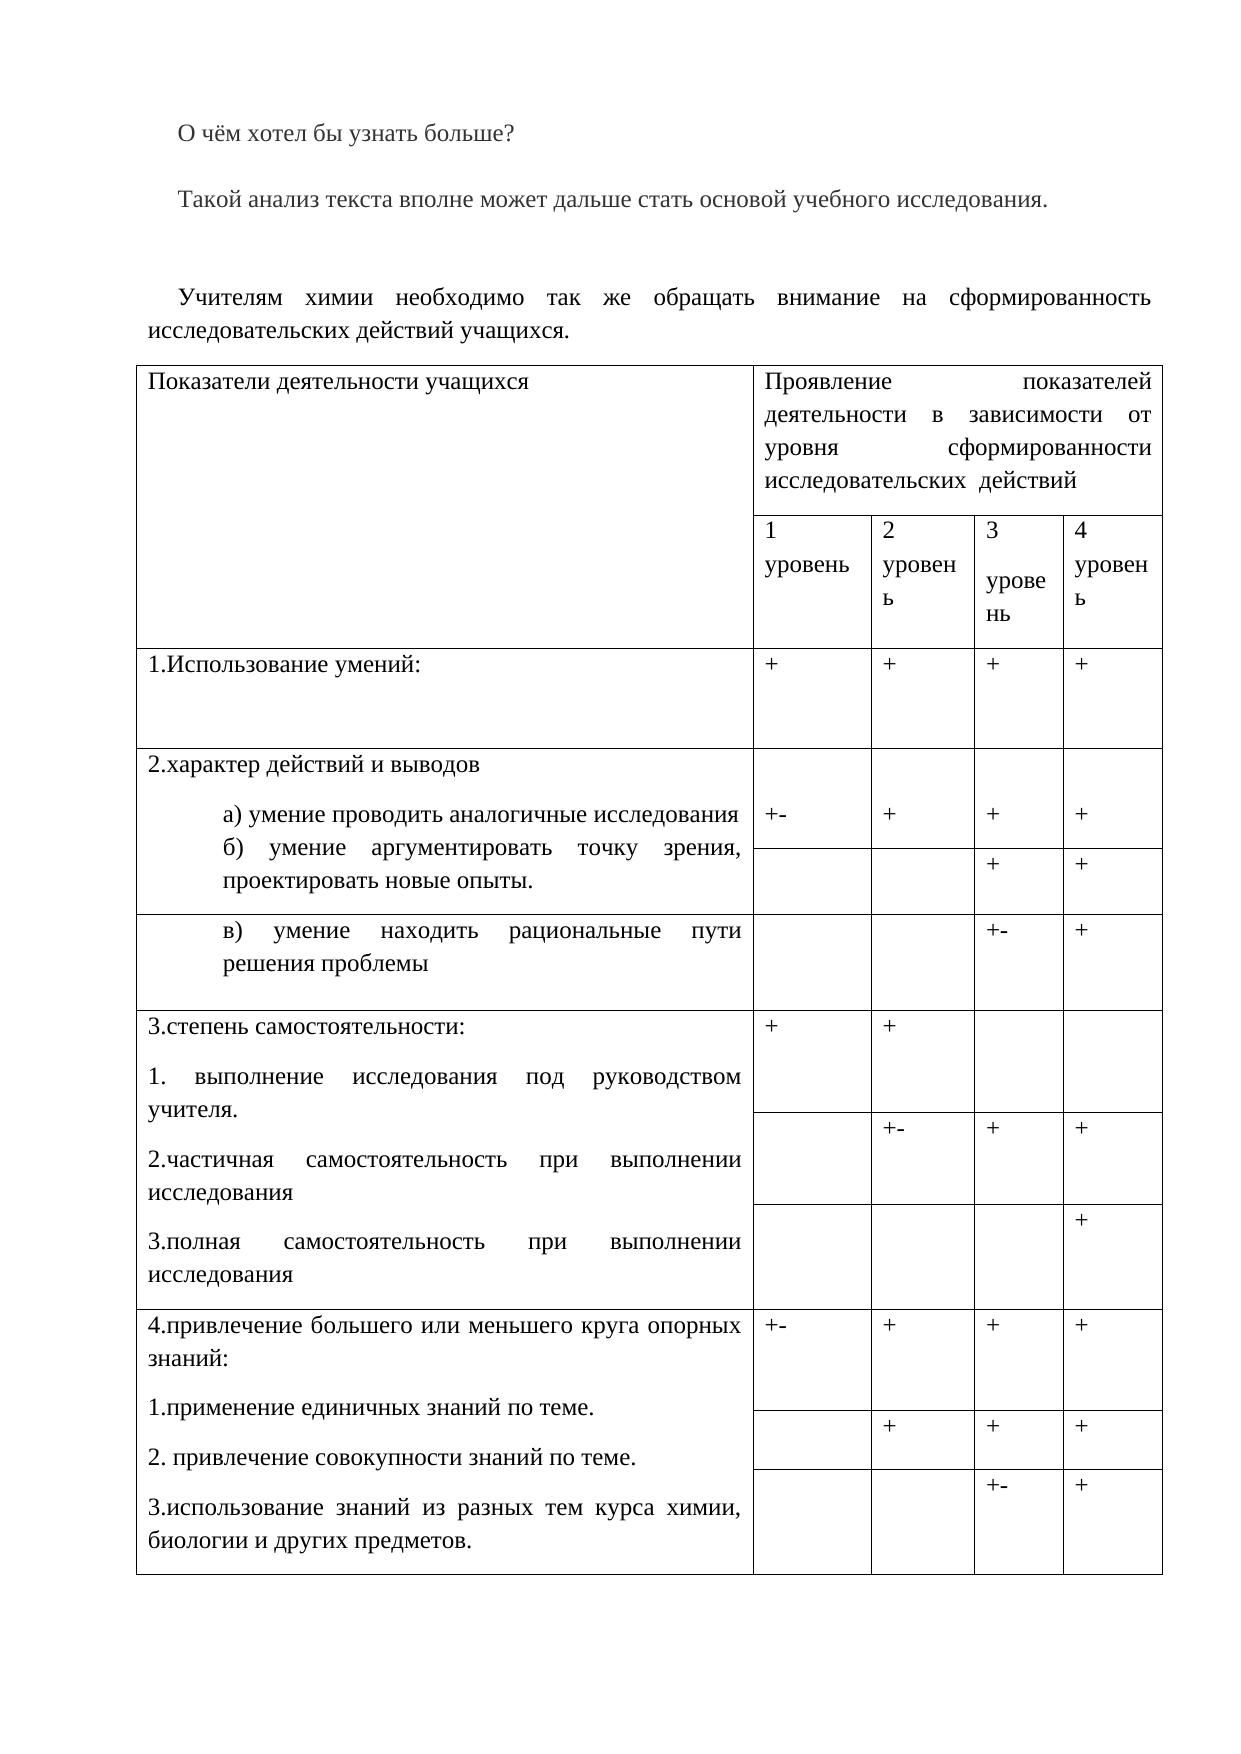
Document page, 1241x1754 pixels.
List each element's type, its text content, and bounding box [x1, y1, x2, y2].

table_cell + [872, 1310, 974, 1410]
table_cell [754, 1205, 871, 1309]
table_cell [754, 915, 871, 1010]
table_cell 3 уровень [975, 516, 1063, 648]
table_cell 1 уровень [754, 516, 871, 648]
table_cell + [1064, 1470, 1162, 1574]
table_cell [754, 1113, 871, 1204]
table_cell [872, 1470, 974, 1574]
table_cell [1064, 1011, 1162, 1112]
table_cell [872, 915, 974, 1010]
table_cell [975, 1205, 1063, 1309]
table_cell + [754, 649, 871, 748]
table_cell + [975, 1411, 1063, 1469]
table_cell [975, 1011, 1063, 1112]
table_cell [872, 1205, 974, 1309]
table_cell + [754, 1011, 871, 1112]
text Учителям химии необходимо так же обращать внимание на сформированность исследовательских действий учащихся. [148, 282, 1152, 344]
table_cell + [1064, 1411, 1162, 1469]
table_cell + [1064, 1310, 1162, 1410]
table_cell 4.привлечение большего или меньшего круга опорных знаний: 1.применение единичных знаний по теме. 2. привлечение совокупности знаний по теме. 3.использование знаний из разных тем курса химии, биологии и других предметов. [137, 1310, 753, 1574]
table_cell + [975, 649, 1063, 748]
table_cell 1.Использование умений: [137, 649, 753, 748]
table_cell + [1064, 915, 1162, 1010]
text Такой анализ текста вполне может дальше стать основой учебного исследования. [177, 184, 1152, 213]
table_cell + [975, 1310, 1063, 1410]
table_cell +- [975, 915, 1063, 1010]
table_cell + [872, 649, 974, 748]
table_cell 4 уровень [1064, 516, 1162, 648]
table_header Показатели деятельности учащихся [137, 366, 753, 648]
table_cell [754, 1470, 871, 1574]
table_cell +- [975, 1470, 1063, 1574]
table_cell + [872, 749, 974, 848]
table_cell в) умение находить рациональные пути решения проблемы [137, 915, 753, 1010]
table_cell + [872, 1011, 974, 1112]
table_cell + [1064, 749, 1162, 848]
table_cell [754, 849, 871, 914]
table_cell + [975, 749, 1063, 848]
table_cell 3.степень самостоятельности: 1. выполнение исследования под руководством учителя. 2.частичная самостоятельность при выполнении исследования 3.полная самостоятельность при выполнении исследования [137, 1011, 753, 1309]
table_cell +- [754, 1310, 871, 1410]
text О чём хотел бы узнать больше? [177, 118, 1152, 147]
table_cell 2.характер действий и выводов а) умение проводить аналогичные исследования б) умение аргументировать точку зрения, проектировать новые опыты. [137, 749, 753, 914]
table_cell + [872, 1411, 974, 1469]
table_cell + [1064, 1113, 1162, 1204]
table_cell [754, 1411, 871, 1469]
table_cell + [975, 1113, 1063, 1204]
table_cell + [975, 849, 1063, 914]
table_cell 2 уровень [872, 516, 974, 648]
table_cell +- [872, 1113, 974, 1204]
table_cell + [1064, 649, 1162, 748]
table_cell +- [754, 749, 871, 848]
table_cell + [1064, 849, 1162, 914]
table_cell [872, 849, 974, 914]
table_cell + [1064, 1205, 1162, 1309]
table_header Проявление показателей деятельности в зависимости от уровня сформированности исследовательских действий [754, 366, 1162, 514]
